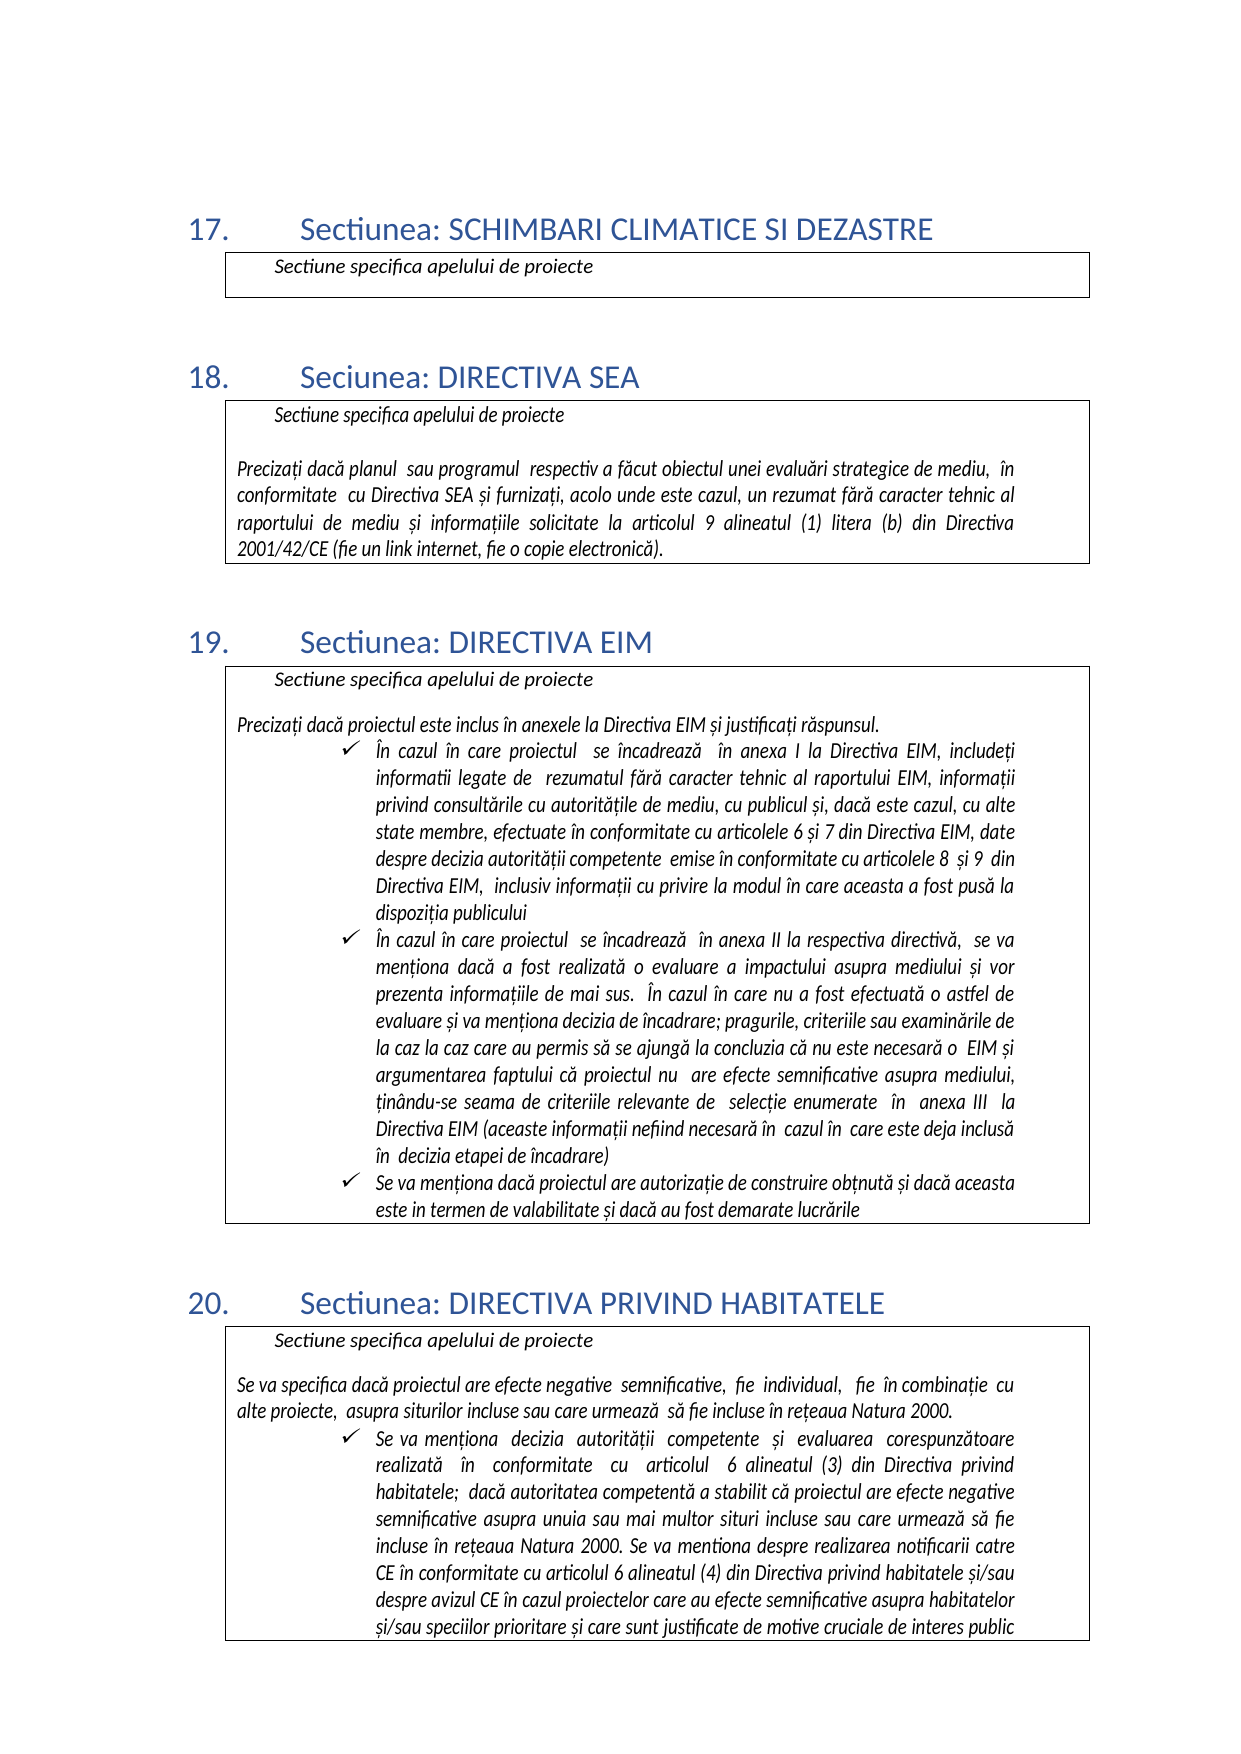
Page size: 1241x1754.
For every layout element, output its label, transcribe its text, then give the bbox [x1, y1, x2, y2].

table_header Sectiune specifica apelului de proiecte Precizați dacă proiectul este inclus în anexele la Directiva EIM și justificați răspunsul. În cazul în care proiectul se încadrează în anexa I la Directiva EIM, includeți informatii legate de rezumatul fără caracter tehnic al raportului EIM, informații privind consultările cu autoritățile de mediu, cu publicul și, dacă este cazul, cu alte state membre, efectuate în conformitate cu articolele 6 și 7 din Directiva EIM, date despre decizia autorității competente emise în conformitate cu articolele 8 și 9 din Directiva EIM, inclusiv informații cu privire la modul în care aceasta a fost pusă la dispoziția publicului În cazul în care proiectul se încadrează în anexa II la respectiva directivă, se va menționa dacă a fost realizată o evaluare a impactului asupra mediului și vor prezenta informațiile de mai sus. În cazul în care nu a fost efectuată o astfel de evaluare și va menționa decizia de încadrare; pragurile, criteriile sau examinările de la caz la caz care au permis să se ajungă la concluzia că nu este necesară o EIM și argumentarea faptului că proiectul nu are efecte semnificative asupra mediului, ținându-se seama de criteriile relevante de selecție enumerate în anexa III la Directiva EIM (aceaste informații nefiind necesară în cazul în care este deja inclusă în decizia etapei de încadrare) Se va menționa dacă proiectul are autorizație de construire obțnută și dacă aceasta este in termen de valabilitate și dacă au fost demarate lucrările [226, 667, 1089, 1223]
subtitle Sectiunea: DIRECTIVA PRIVIND HABITATELE [187, 1282, 1090, 1322]
subtitle Sectiunea: DIRECTIVA EIM [187, 622, 1090, 662]
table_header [226, 1327, 1089, 1640]
subtitle Seciunea: DIRECTIVA SEA [187, 356, 1090, 397]
subtitle Sectiunea: SCHIMBARI CLIMATICE SI DEZASTRE [187, 208, 1090, 249]
table_header Sectiune specifica apelului de proiecte [226, 253, 1089, 297]
table_header Sectiune specifica apelului de proiecte Precizați dacă planul sau programul respectiv a făcut obiectul unei evaluări strategice de mediu, în conformitate cu Directiva SEA și furnizați, acolo unde este cazul, un rezumat fără caracter tehnic al raportului de mediu și informațiile solicitate la articolul 9 alineatul (1) litera (b) din Directiva 2001/42/CE (fie un link internet, fie o copie electronică). [226, 401, 1089, 563]
